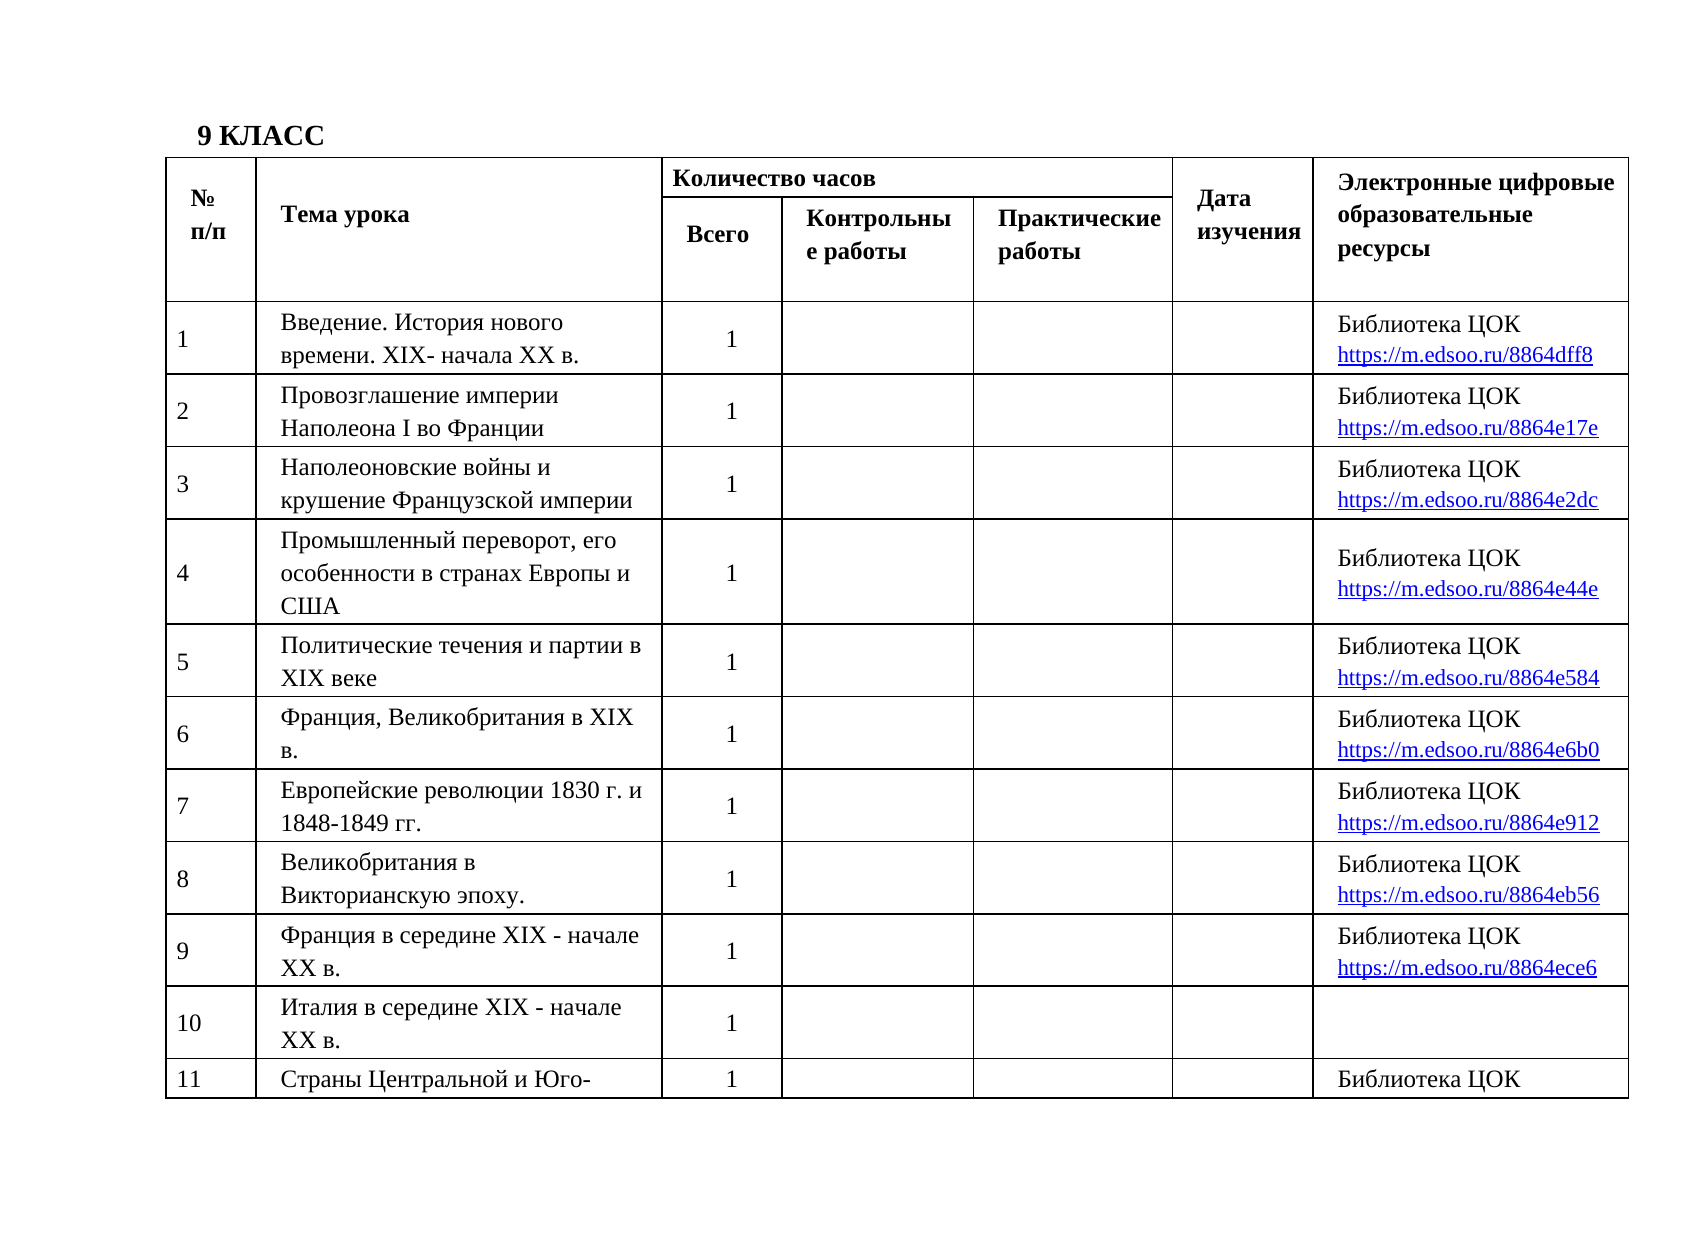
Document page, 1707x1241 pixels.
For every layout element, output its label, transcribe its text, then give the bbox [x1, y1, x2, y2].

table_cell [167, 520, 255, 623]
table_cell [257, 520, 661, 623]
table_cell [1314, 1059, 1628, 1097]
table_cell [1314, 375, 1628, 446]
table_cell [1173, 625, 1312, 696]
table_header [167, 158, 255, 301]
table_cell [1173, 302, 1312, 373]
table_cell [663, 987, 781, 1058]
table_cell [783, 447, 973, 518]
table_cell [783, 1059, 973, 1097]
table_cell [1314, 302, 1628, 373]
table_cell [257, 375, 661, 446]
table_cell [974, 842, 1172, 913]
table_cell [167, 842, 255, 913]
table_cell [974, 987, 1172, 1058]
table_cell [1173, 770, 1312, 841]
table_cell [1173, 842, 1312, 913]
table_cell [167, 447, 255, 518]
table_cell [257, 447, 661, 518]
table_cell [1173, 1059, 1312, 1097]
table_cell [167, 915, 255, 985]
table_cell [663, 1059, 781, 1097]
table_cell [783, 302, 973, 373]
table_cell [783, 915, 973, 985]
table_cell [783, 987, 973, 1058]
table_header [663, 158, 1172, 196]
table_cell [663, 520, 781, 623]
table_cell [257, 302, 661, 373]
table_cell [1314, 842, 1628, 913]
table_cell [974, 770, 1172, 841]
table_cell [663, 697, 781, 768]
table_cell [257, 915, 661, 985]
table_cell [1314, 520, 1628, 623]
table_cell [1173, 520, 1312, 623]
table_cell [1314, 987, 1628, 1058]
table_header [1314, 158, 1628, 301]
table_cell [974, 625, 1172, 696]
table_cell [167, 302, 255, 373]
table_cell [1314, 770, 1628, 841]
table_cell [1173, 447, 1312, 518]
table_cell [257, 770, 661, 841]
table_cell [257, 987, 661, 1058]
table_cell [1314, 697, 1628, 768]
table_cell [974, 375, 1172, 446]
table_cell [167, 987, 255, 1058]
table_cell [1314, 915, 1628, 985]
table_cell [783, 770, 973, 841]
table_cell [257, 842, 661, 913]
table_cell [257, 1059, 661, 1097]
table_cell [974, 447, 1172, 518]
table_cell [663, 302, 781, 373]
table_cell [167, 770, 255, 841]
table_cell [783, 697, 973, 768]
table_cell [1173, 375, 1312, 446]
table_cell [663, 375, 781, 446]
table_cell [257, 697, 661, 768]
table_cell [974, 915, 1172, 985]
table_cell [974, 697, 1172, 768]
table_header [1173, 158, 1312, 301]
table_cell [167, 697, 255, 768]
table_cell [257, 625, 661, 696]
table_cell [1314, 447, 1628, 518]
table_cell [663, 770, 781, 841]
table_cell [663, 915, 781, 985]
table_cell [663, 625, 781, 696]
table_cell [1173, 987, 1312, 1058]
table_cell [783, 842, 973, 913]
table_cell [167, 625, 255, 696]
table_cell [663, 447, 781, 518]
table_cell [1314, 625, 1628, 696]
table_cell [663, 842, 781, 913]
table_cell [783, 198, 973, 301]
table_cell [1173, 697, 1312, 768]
text 9 КЛАСС [190, 118, 1618, 152]
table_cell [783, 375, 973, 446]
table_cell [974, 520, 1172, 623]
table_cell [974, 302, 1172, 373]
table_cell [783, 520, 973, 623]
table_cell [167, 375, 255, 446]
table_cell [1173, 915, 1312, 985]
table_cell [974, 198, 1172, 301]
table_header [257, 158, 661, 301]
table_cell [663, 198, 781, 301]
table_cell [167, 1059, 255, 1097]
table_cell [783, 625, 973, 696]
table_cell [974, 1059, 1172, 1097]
